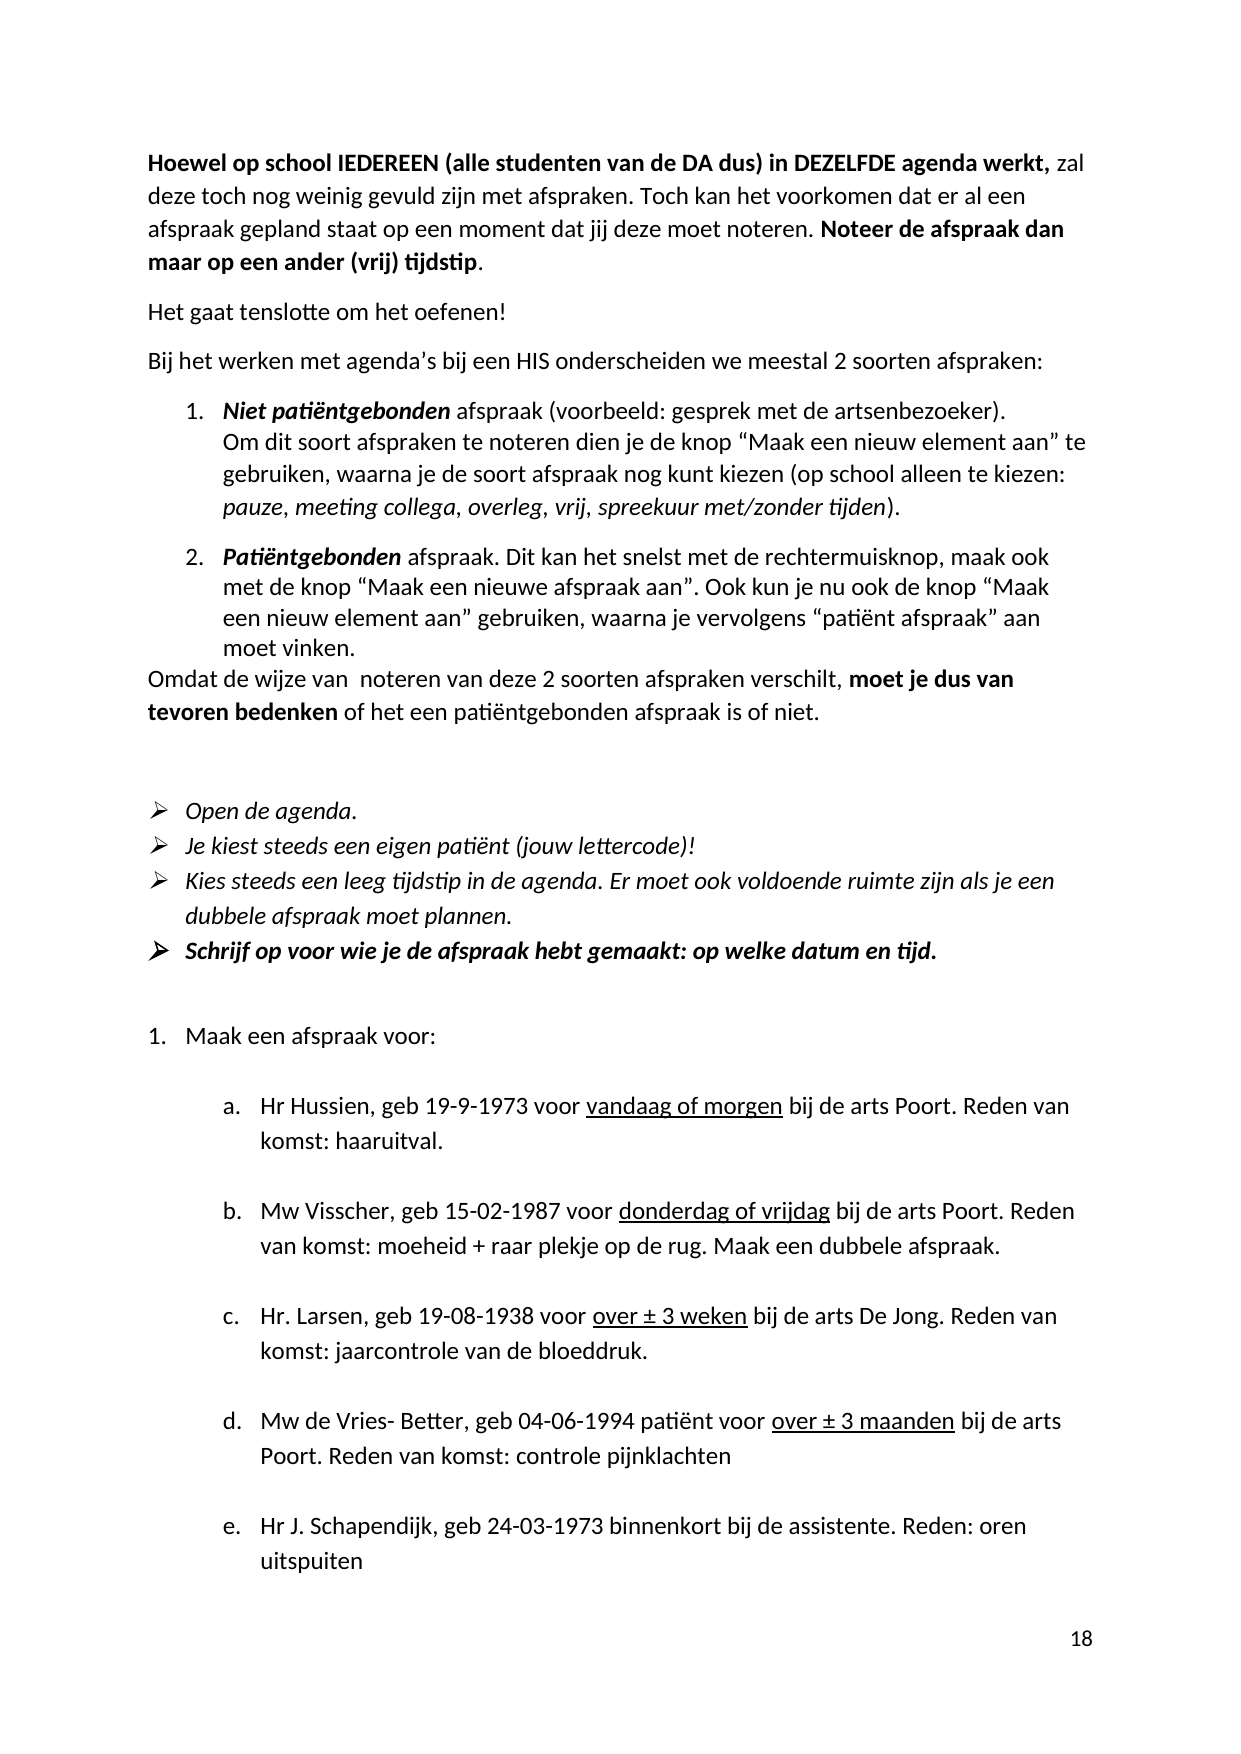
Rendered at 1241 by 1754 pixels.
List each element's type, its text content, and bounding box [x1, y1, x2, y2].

text Bij het werken met agenda’s bij een HIS onderscheiden we meestal 2 soorten afspraken: [148, 346, 1093, 376]
text Hoewel op school IEDEREEN (alle studenten van de DA dus) in DEZELFDE agenda werkt, zal deze toch nog weinig gevuld zijn met afspraken. Toch kan het voorkomen dat er al een afspraak gepland staat op een moment dat jij deze moet noteren. Noteer de afspraak dan maar op een ander (vrij) tijdstip. [148, 148, 1093, 277]
text Omdat de wijze van noteren van deze 2 soorten afspraken verschilt, moet je dus van tevoren bedenken of het een patiëntgebonden afspraak is of niet. [148, 663, 1093, 727]
list Hr J. Schapendijk, geb 24-03-1973 binnenkort bij de assistente. Reden: oren uitspuiten [223, 1510, 1093, 1575]
list Patiëntgebonden afspraak. Dit kan het snelst met de rechtermuisknop, maak ook met de knop “Maak een nieuwe afspraak aan”. Ook kun je nu ook de knop “Maak een nieuw element aan” gebruiken, waarna je vervolgens “patiënt afspraak” aan moet vinken. [185, 541, 1093, 663]
list Niet patiëntgebonden afspraak (voorbeeld: gesprek met de artsenbezoeker). [185, 395, 1093, 426]
list Mw Visscher, geb 15-02-1987 voor donderdag of vrijdag bij de arts Poort. Reden van komst: moeheid + raar plekje op de rug. Maak een dubbele afspraak. [223, 1195, 1093, 1260]
list Hr. Larsen, geb 19-08-1938 voor over ± 3 weken bij de arts De Jong. Reden van komst: jaarcontrole van de bloeddruk. [223, 1300, 1093, 1365]
text Om dit soort afspraken te noteren dien je de knop “Maak een nieuw element aan” te gebruiken, waarna je de soort afspraak nog kunt kiezen (op school alleen te kiezen: pauze, meeting collega, overleg, vrij, spreekuur met/zonder tijden). [223, 426, 1093, 522]
list Schrijf op voor wie je de afspraak hebt gemaakt: op welke datum en tijd. [148, 935, 1093, 966]
list Maak een afspraak voor: [148, 1020, 1093, 1050]
list Kies steeds een leeg tijdstip in de agenda. Er moet ook voldoende ruimte zijn als je een dubbele afspraak moet plannen. [148, 865, 1093, 931]
list Open de agenda. [148, 795, 1093, 826]
text Het gaat tenslotte om het oefenen! [148, 296, 1093, 326]
list Mw de Vries- Better, geb 04-06-1994 patiënt voor over ± 3 maanden bij de arts Poort. Reden van komst: controle pijnklachten [223, 1405, 1093, 1470]
list Hr Hussien, geb 19-9-1973 voor vandaag of morgen bij de arts Poort. Reden van komst: haaruitval. [223, 1090, 1093, 1155]
list Je kiest steeds een eigen patiënt (jouw lettercode)! [148, 830, 1093, 861]
